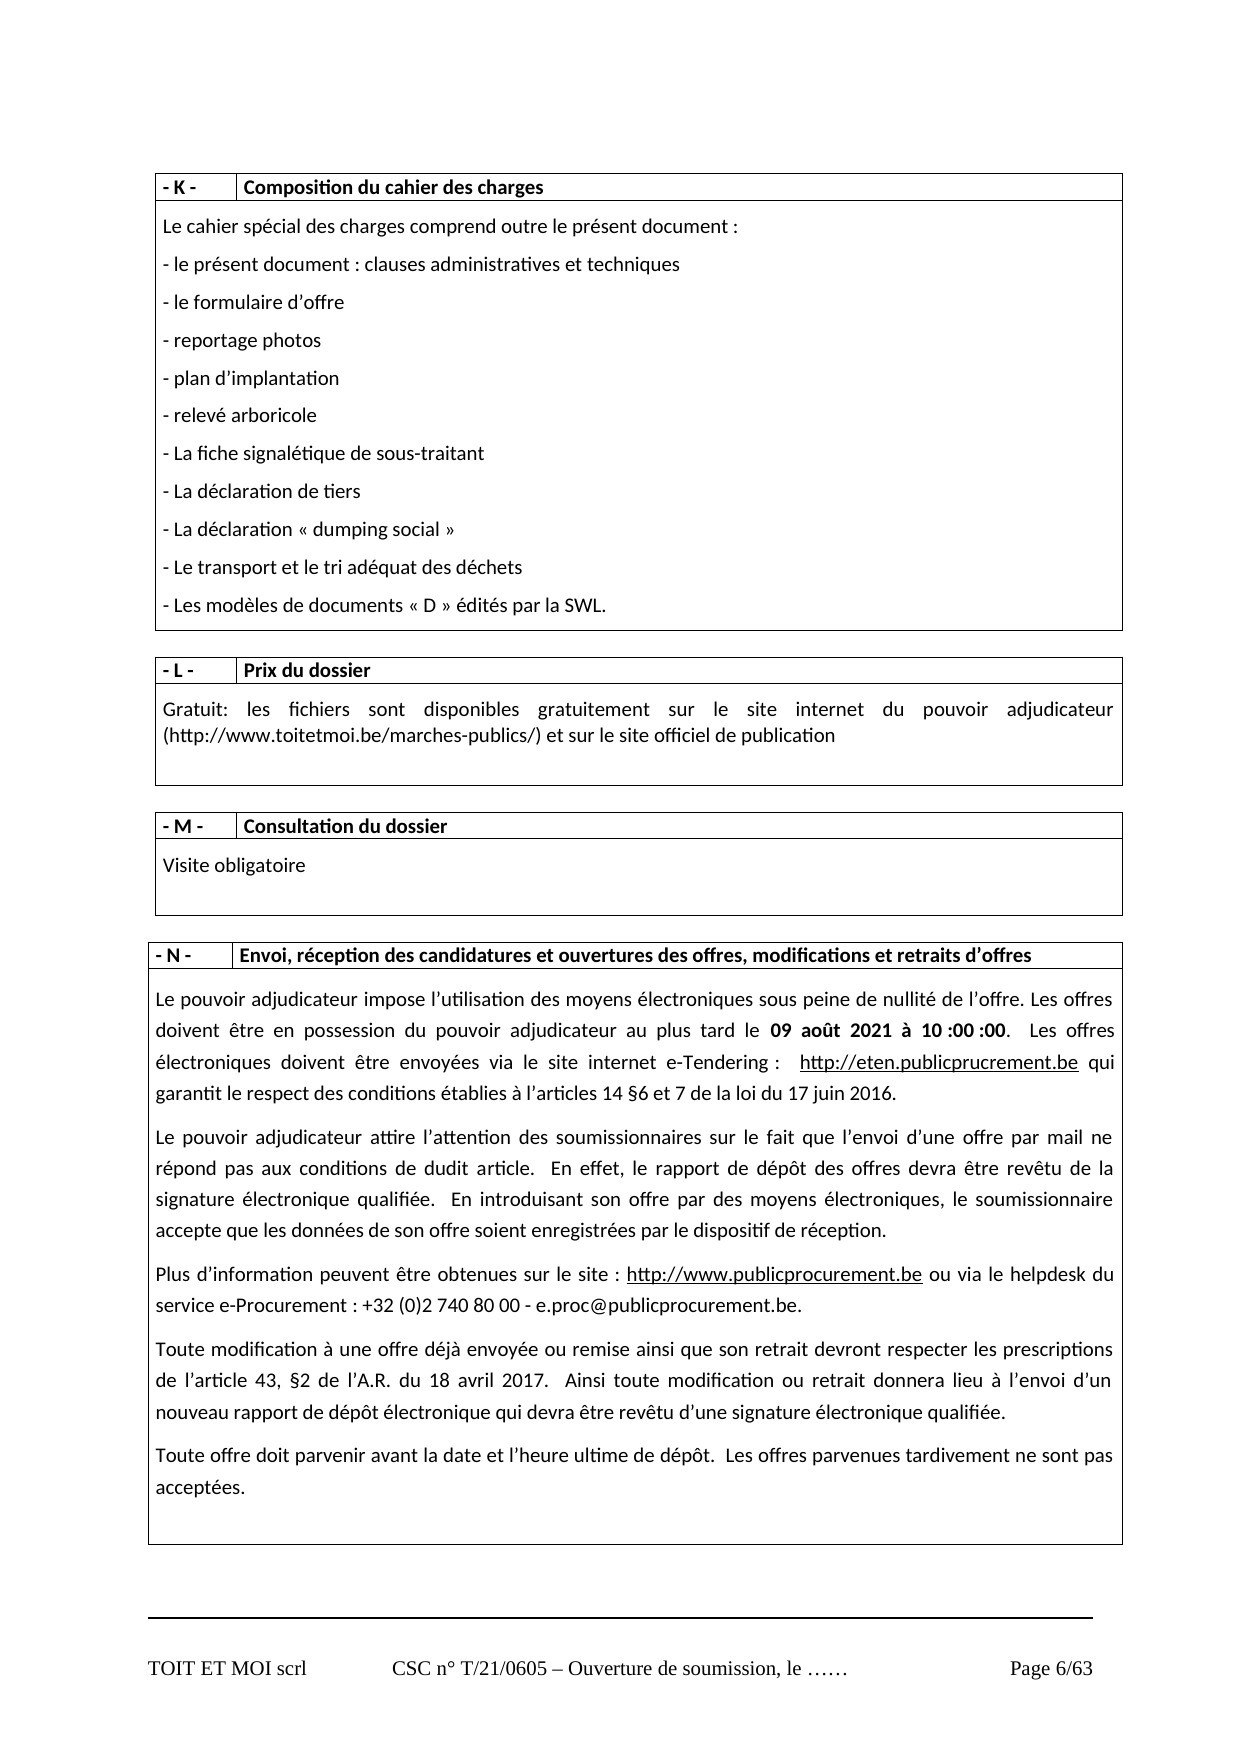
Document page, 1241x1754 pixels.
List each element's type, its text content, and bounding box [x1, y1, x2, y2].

table_cell Visite obligatoire [156, 839, 1122, 915]
table_cell Le pouvoir adjudicateur impose l’utilisation des moyens électroniques sous peine de nullité de l’offre. Les offres doivent être en possession du pouvoir adjudicateur au plus tard le 09 août 2021 à 10 :00 :00. Les offres électroniques doivent être envoyées via le site internet e-Tendering : http://eten.publicprucrement.be qui garantit le respect des conditions établies à l’articles 14 §6 et 7 de la loi du 17 juin 2016. Le pouvoir adjudicateur attire l’attention des soumissionnaires sur le fait que l’envoi d’une offre par mail ne répond pas aux conditions de dudit article. En effet, le rapport de dépôt des offres devra être revêtu de la signature électronique qualifiée. En introduisant son offre par des moyens électroniques, le soumissionnaire accepte que les données de son offre soient enregistrées par le dispositif de réception. Plus d’information peuvent être obtenues sur le site : http://www.publicprocurement.be ou via le helpdesk du service e-Procurement : +32 (0)2 740 80 00 - e.proc@publicprocurement.be. Toute modification à une offre déjà envoyée ou remise ainsi que son retrait devront respecter les prescriptions de l’article 43, §2 de l’A.R. du 18 avril 2017. Ainsi toute modification ou retrait donnera lieu à l’envoi d’un nouveau rapport de dépôt électronique qui devra être revêtu d’une signature électronique qualifiée. Toute offre doit parvenir avant la date et l’heure ultime de dépôt. Les offres parvenues tardivement ne sont pas acceptées. [149, 969, 1122, 1543]
table_header Envoi, réception des candidatures et ouvertures des offres, modifications et retraits d’offres [233, 943, 1122, 968]
table_cell Le cahier spécial des charges comprend outre le présent document : - le présent document : clauses administratives et techniques - le formulaire d’offre - reportage photos - plan d’implantation - relevé arboricole - La fiche signalétique de sous-traitant - La déclaration de tiers - La déclaration « dumping social » - Le transport et le tri adéquat des déchets - Les modèles de documents « D » édités par la SWL. [156, 201, 1122, 630]
table_header Prix du dossier [237, 658, 1122, 683]
table_header - N - [149, 943, 232, 968]
table_header Composition du cahier des charges [237, 174, 1122, 199]
table_header - M - [156, 813, 236, 838]
table_header Consultation du dossier [237, 813, 1122, 838]
table_header - K - [156, 174, 236, 199]
table_cell Gratuit: les fichiers sont disponibles gratuitement sur le site internet du pouvoir adjudicateur (http://www.toitetmoi.be/marches-publics/) et sur le site officiel de publication [156, 684, 1122, 785]
table_header - L - [156, 658, 236, 683]
